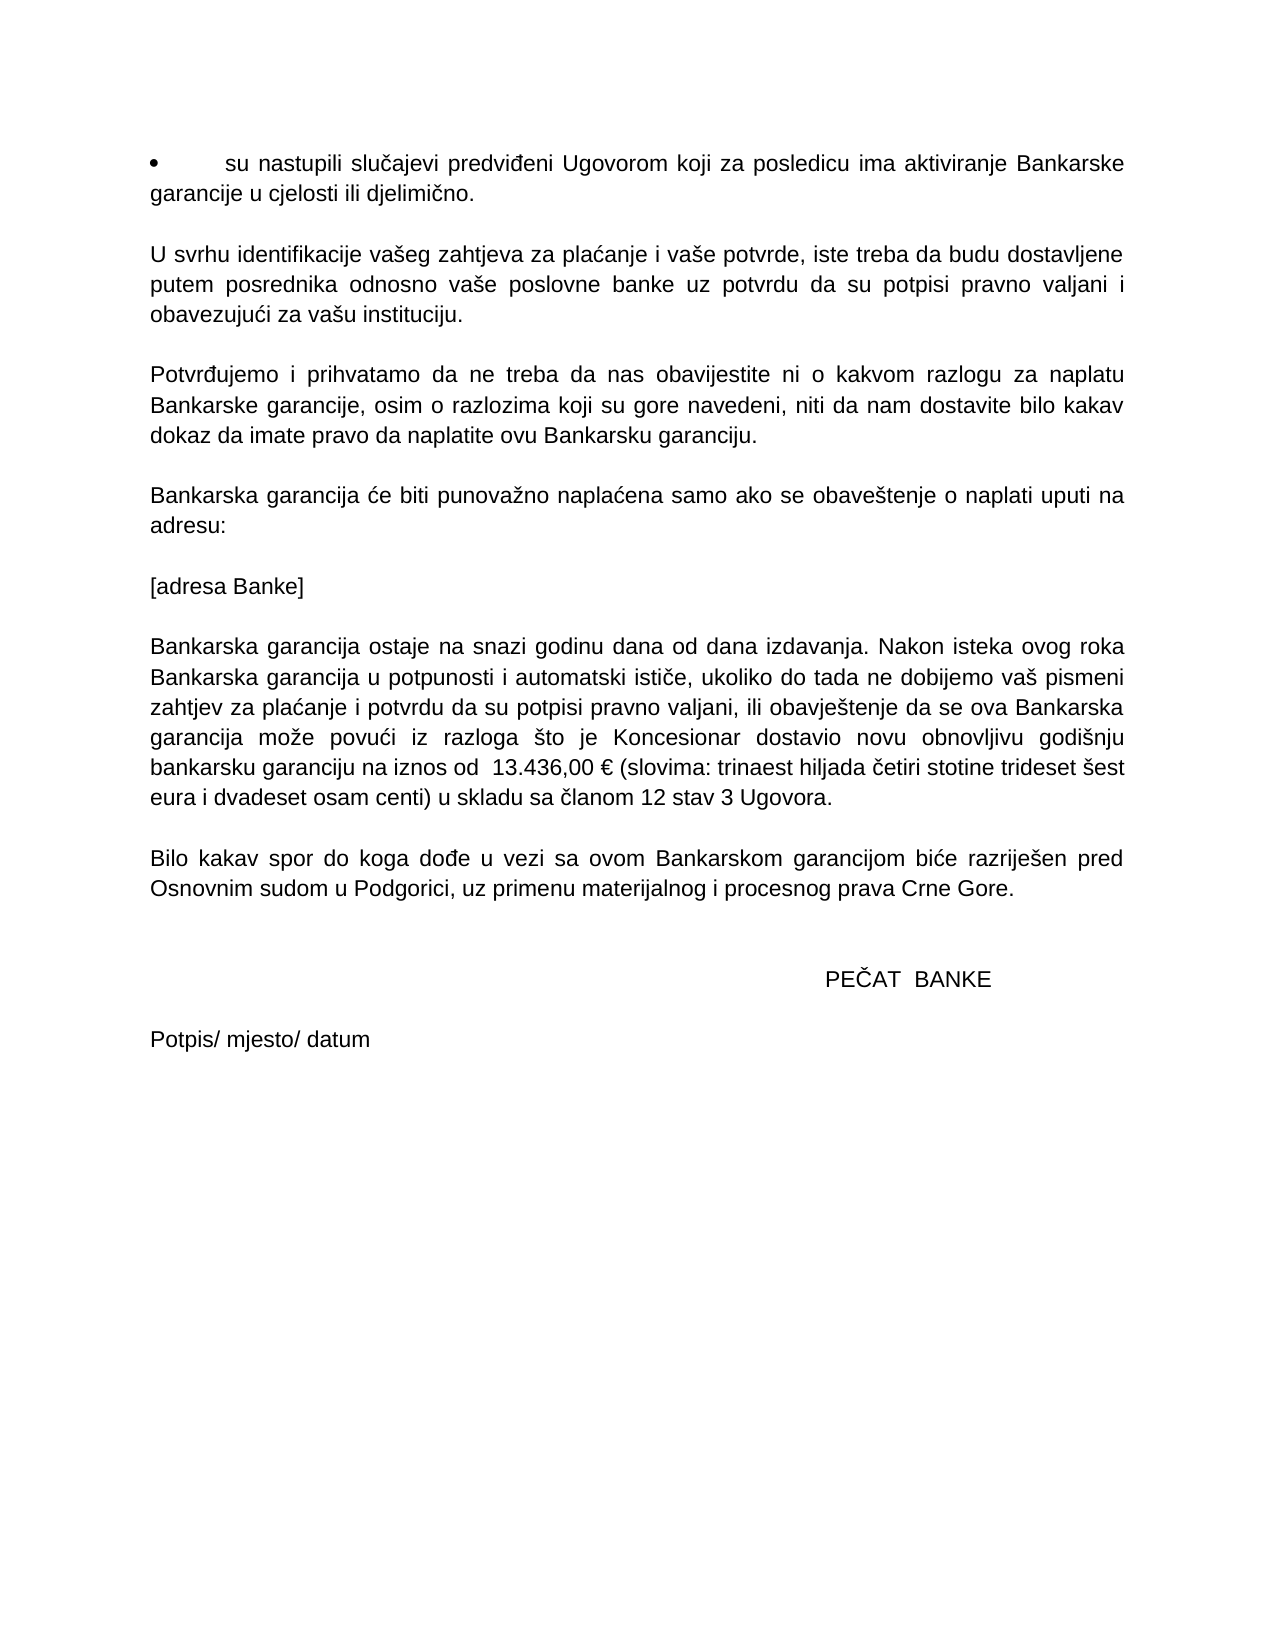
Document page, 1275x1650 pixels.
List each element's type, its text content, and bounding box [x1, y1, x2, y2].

text Bankarska garancija ostaje na snazi godinu dana od dana izdavanja. Nakon isteka ovog roka Bankarska garancija u potpunosti i automatski ističe, ukoliko do tada ne dobijemo vaš pismeni zahtjev za plaćanje i potvrdu da su potpisi pravno valjani, ili obavještenje da se ova Bankarska garancija može povući iz razloga što je Koncesionar dostavio novu obnovljivu godišnju bankarsku garanciju na iznos od 13.436,00 € (slovima: trinaest hiljada četiri stotine trideset šest eura i dvadeset osam centi) u skladu sa članom 12 stav 3 Ugovora. [150, 633, 1125, 811]
text PEČAT BANKE [150, 966, 1125, 992]
text [adresa Banke] [150, 573, 1125, 599]
text Bankarska garancija će biti punovažno naplaćena samo ako se obaveštenje o naplati uputi na adresu: [150, 482, 1125, 539]
text Bilo kakav spor do koga dođe u vezi sa ovom Bankarskom garancijom biće razriješen pred Osnovnim sudom u Podgorici, uz primenu materijalnog i procesnog prava Crne Gore. [150, 845, 1125, 901]
text Potvrđujemo i prihvatamo da ne treba da nas obavijestite ni o kakvom razlogu za naplatu Bankarske garancije, osim o razlozima koji su gore navedeni, niti da nam dostavite bilo kakav dokaz da imate pravo da naplatite ovu Bankarsku garanciju. [150, 361, 1125, 448]
text U svrhu identifikacije vašeg zahtjeva za plaćanje i vaše potvrde, iste treba da budu dostavljene putem posrednika odnosno vaše poslovne banke uz potvrdu da su potpisi pravno valjani i obavezujući za vašu instituciju. [150, 241, 1125, 327]
list su nastupili slučajevi predviđeni Ugovorom koji za posledicu ima aktiviranje Bankarske garancije u cjelosti ili djelimično. [150, 150, 1125, 207]
text Potpis/ mjesto/ datum [150, 1026, 1125, 1052]
